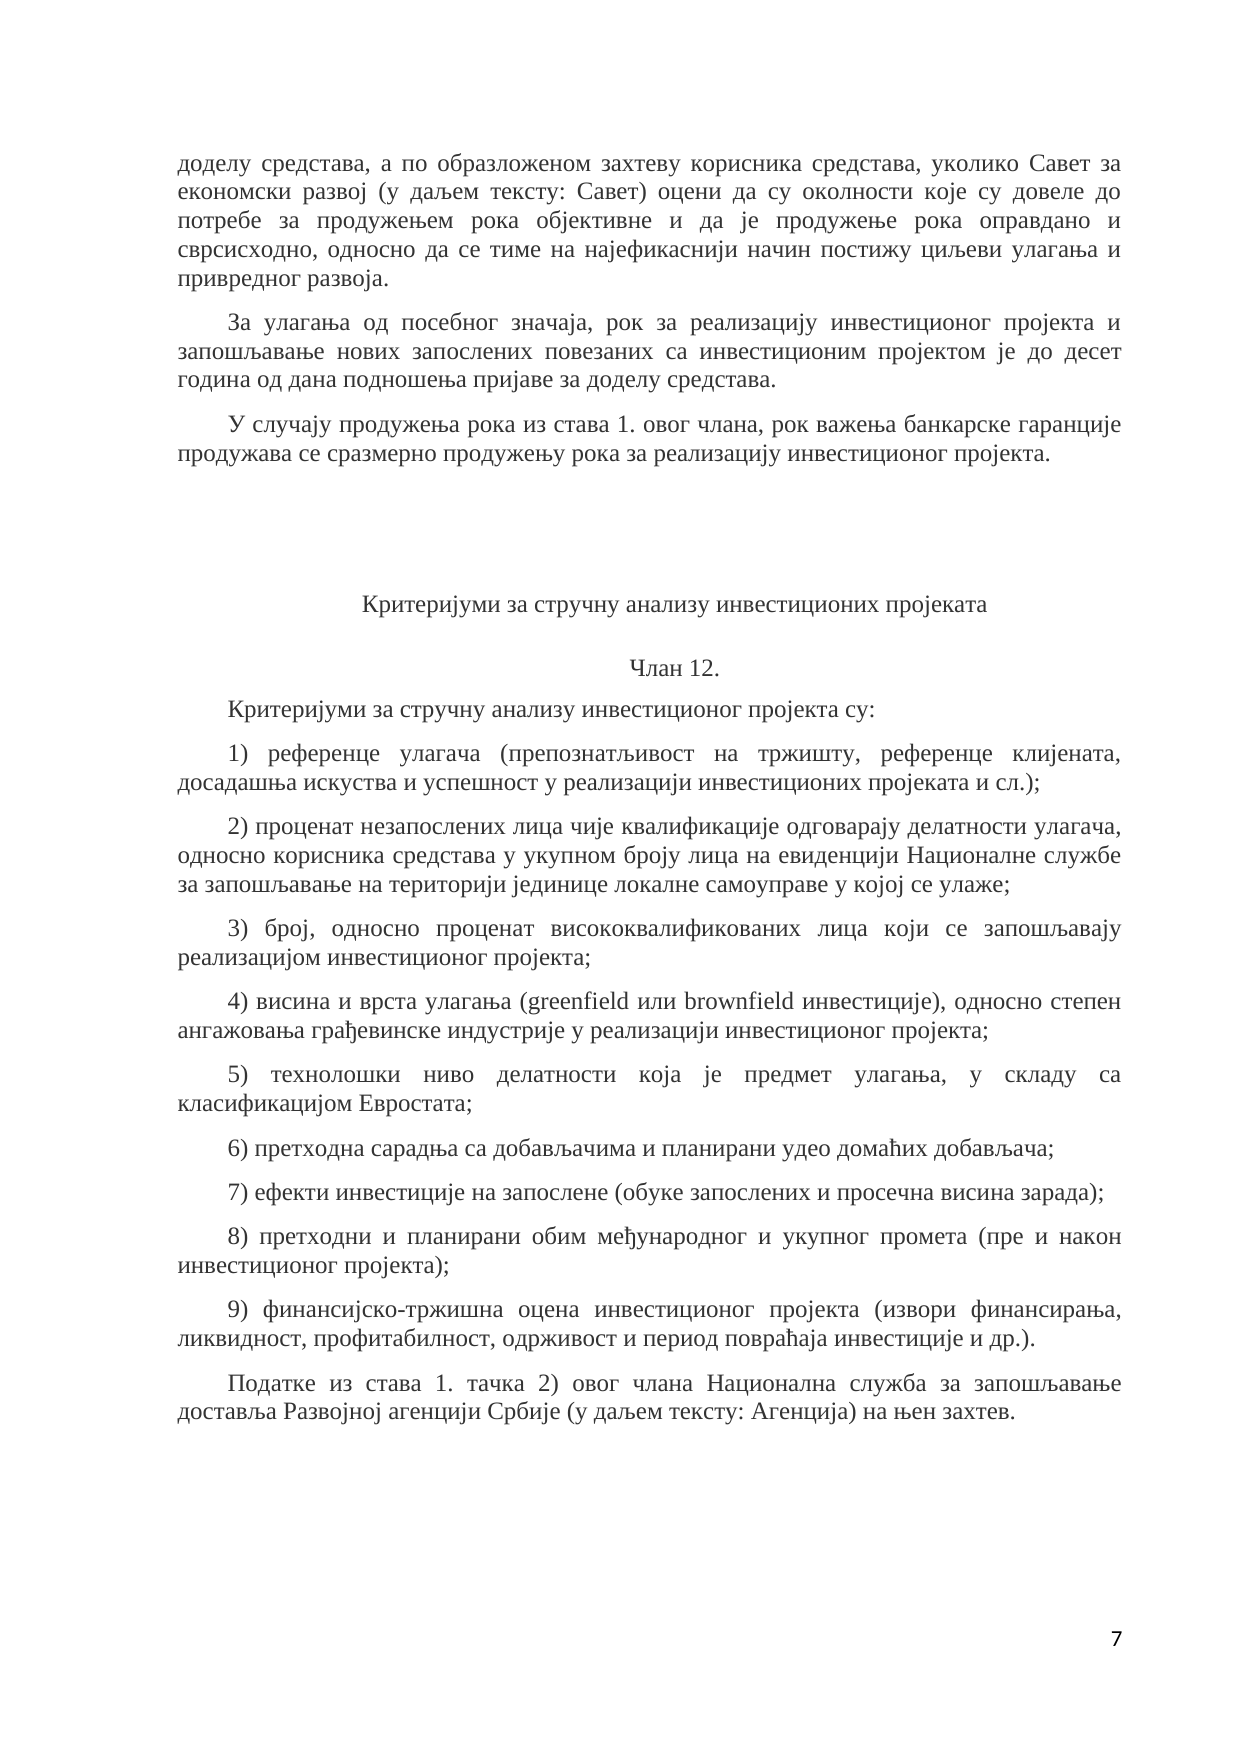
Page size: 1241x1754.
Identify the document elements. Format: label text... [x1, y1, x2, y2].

text Члан 12. [177, 653, 1122, 681]
text Критеријуми за стручну анализу инвестиционих пројеката [177, 589, 1122, 618]
text 7) ефекти инвестиције на запослене (обуке запослених и просечна висина зарада); [177, 1177, 1122, 1206]
text 4) висина и врста улагања (greenfield или brownfield инвестиције), односно степен ангажовања грађевинске индустрије у реализацији инвестиционог пројекта; [177, 986, 1122, 1044]
text 5) технолошки ниво делатности која је предмет улагања, у складу са класификацијом Евростата; [177, 1059, 1122, 1117]
text 9) финансијско-тржишна оцена инвестиционог пројекта (извори финансирања, ликвидност, профитабилност, одрживост и период повраћаја инвестиције и др.). [177, 1294, 1122, 1352]
text 6) претходна сарадња са добављачима и планирани удео домаћих добављача; [177, 1133, 1122, 1161]
text Критеријуми за стручну анализу инвестиционог пројекта су: [177, 694, 1122, 723]
text У случају продужења рока из става 1. овог члана, рок важења банкарске гаранције продужава се сразмерно продужењу рока за реализацију инвестиционог пројекта. [177, 409, 1122, 466]
text За улагања од посебног значаја, рок за реализацију инвестиционог пројекта и запошљавање нових запослених повезаних са инвестиционим пројектом је до десет година од дана подношења пријаве за доделу средстава. [177, 307, 1122, 393]
text 3) број, односно проценат висококвалификованих лица који се запошљавају реализацијом инвестиционог пројекта; [177, 913, 1122, 971]
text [177, 148, 1122, 291]
text 1) референце улагача (препознатљивост на тржишту, референце клијената, досадашња искуства и успешност у реализацији инвестиционих пројеката и сл.); [177, 738, 1122, 796]
text 2) проценат незапослених лица чије квалификације одговарају делатности улагача, односно корисника средстава у укупном броју лица на евиденцији Националне службе за запошљавање на територији јединице локалне самоуправе у којој се улаже; [177, 811, 1122, 898]
text Податке из става 1. тачка 2) овог члана Национална служба за запошљавање доставља Развојној агенцији Србије (у даљем тексту: Агенција) на њен захтев. [177, 1368, 1122, 1425]
text 8) претходни и планирани обим међународног и укупног промета (пре и након инвестиционог пројекта); [177, 1221, 1122, 1279]
